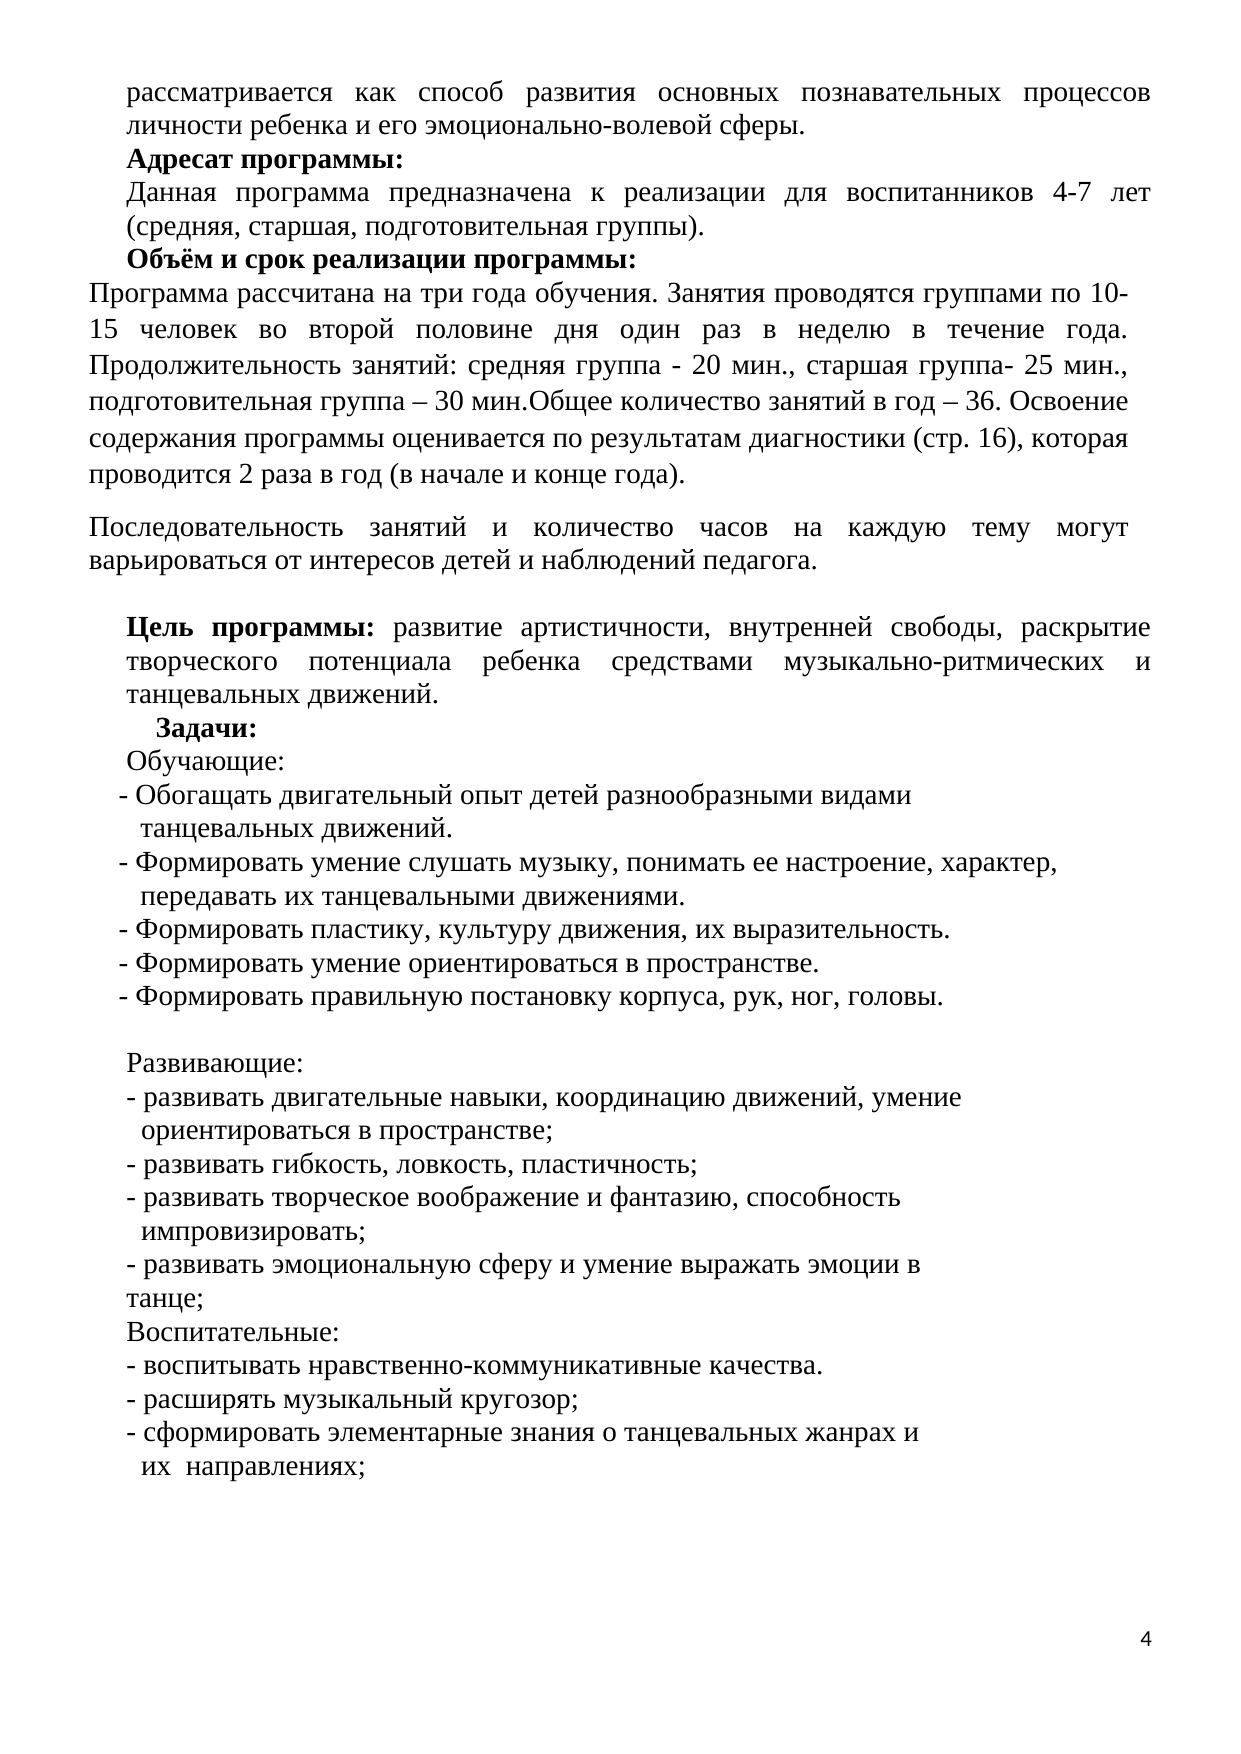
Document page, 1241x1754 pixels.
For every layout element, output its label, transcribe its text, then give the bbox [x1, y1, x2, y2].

text Программа рассчитана на три года обучения. Занятия проводятся группами по 10-15 человек во второй половине дня один раз в неделю в течение года. Продолжительность занятий: средняя группа - 20 мин., старшая группа- 25 мин., подготовительная группа – 30 мин.Общее количество занятий в год – 36. Освоение содержания программы оценивается по результатам диагностики (стр. 16), которая проводится 2 раза в год (в начале и конце года). [89, 275, 1129, 489]
text танце; [126, 1280, 1152, 1314]
text - развивать эмоциональную сферу и умение выражать эмоции в [126, 1247, 1152, 1280]
text - развивать гибкость, ловкость, пластичность; [126, 1146, 1152, 1179]
text - Обогащать двигательный опыт детей разнообразными видами [118, 777, 1152, 811]
text танцевальных движений. [118, 811, 1152, 844]
text Адресат программы: [126, 141, 1152, 174]
text - воспитывать нравственно-коммуникативные качества. [126, 1347, 1152, 1381]
text передавать их танцевальными движениями. [118, 878, 1152, 911]
text их направлениях; [126, 1448, 1152, 1481]
text Объём и срок реализации программы: [126, 242, 1152, 275]
text - развивать творческое воображение и фантазию, способность [126, 1179, 1152, 1213]
text - расширять музыкальный кругозор; [126, 1381, 1152, 1414]
text ориентироваться в пространстве; [126, 1112, 1152, 1146]
text Обучающие: [126, 743, 1152, 777]
text - Формировать умение слушать музыку, понимать ее настроение, характер, [118, 844, 1152, 878]
text Воспитательные: [126, 1314, 1152, 1347]
text - Формировать правильную постановку корпуса, рук, ног, головы. [118, 978, 1152, 1012]
text - развивать двигательные навыки, координацию движений, умение [126, 1079, 1152, 1112]
text - Формировать пластику, культуру движения, их выразительность. [118, 911, 1152, 945]
text Последовательность занятий и количество часов на каждую тему могут варьироваться от интересов детей и наблюдений педагога. [89, 509, 1129, 576]
text Развивающие: [126, 1045, 1152, 1079]
text Данная программа предназначена к реализации для воспитанников 4-7 лет (средняя, старшая, подготовительная группы). [126, 174, 1152, 242]
text импровизировать; [126, 1213, 1152, 1247]
text - сформировать элементарные знания о танцевальных жанрах и [126, 1414, 1152, 1448]
text - Формировать умение ориентироваться в пространстве. [118, 945, 1152, 978]
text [126, 74, 1152, 141]
text Цель программы: развитие артистичности, внутренней свободы, раскрытие творческого потенциала ребенка средствами музыкально-ритмических и танцевальных движений. [126, 609, 1152, 710]
text Задачи: [126, 710, 1152, 743]
